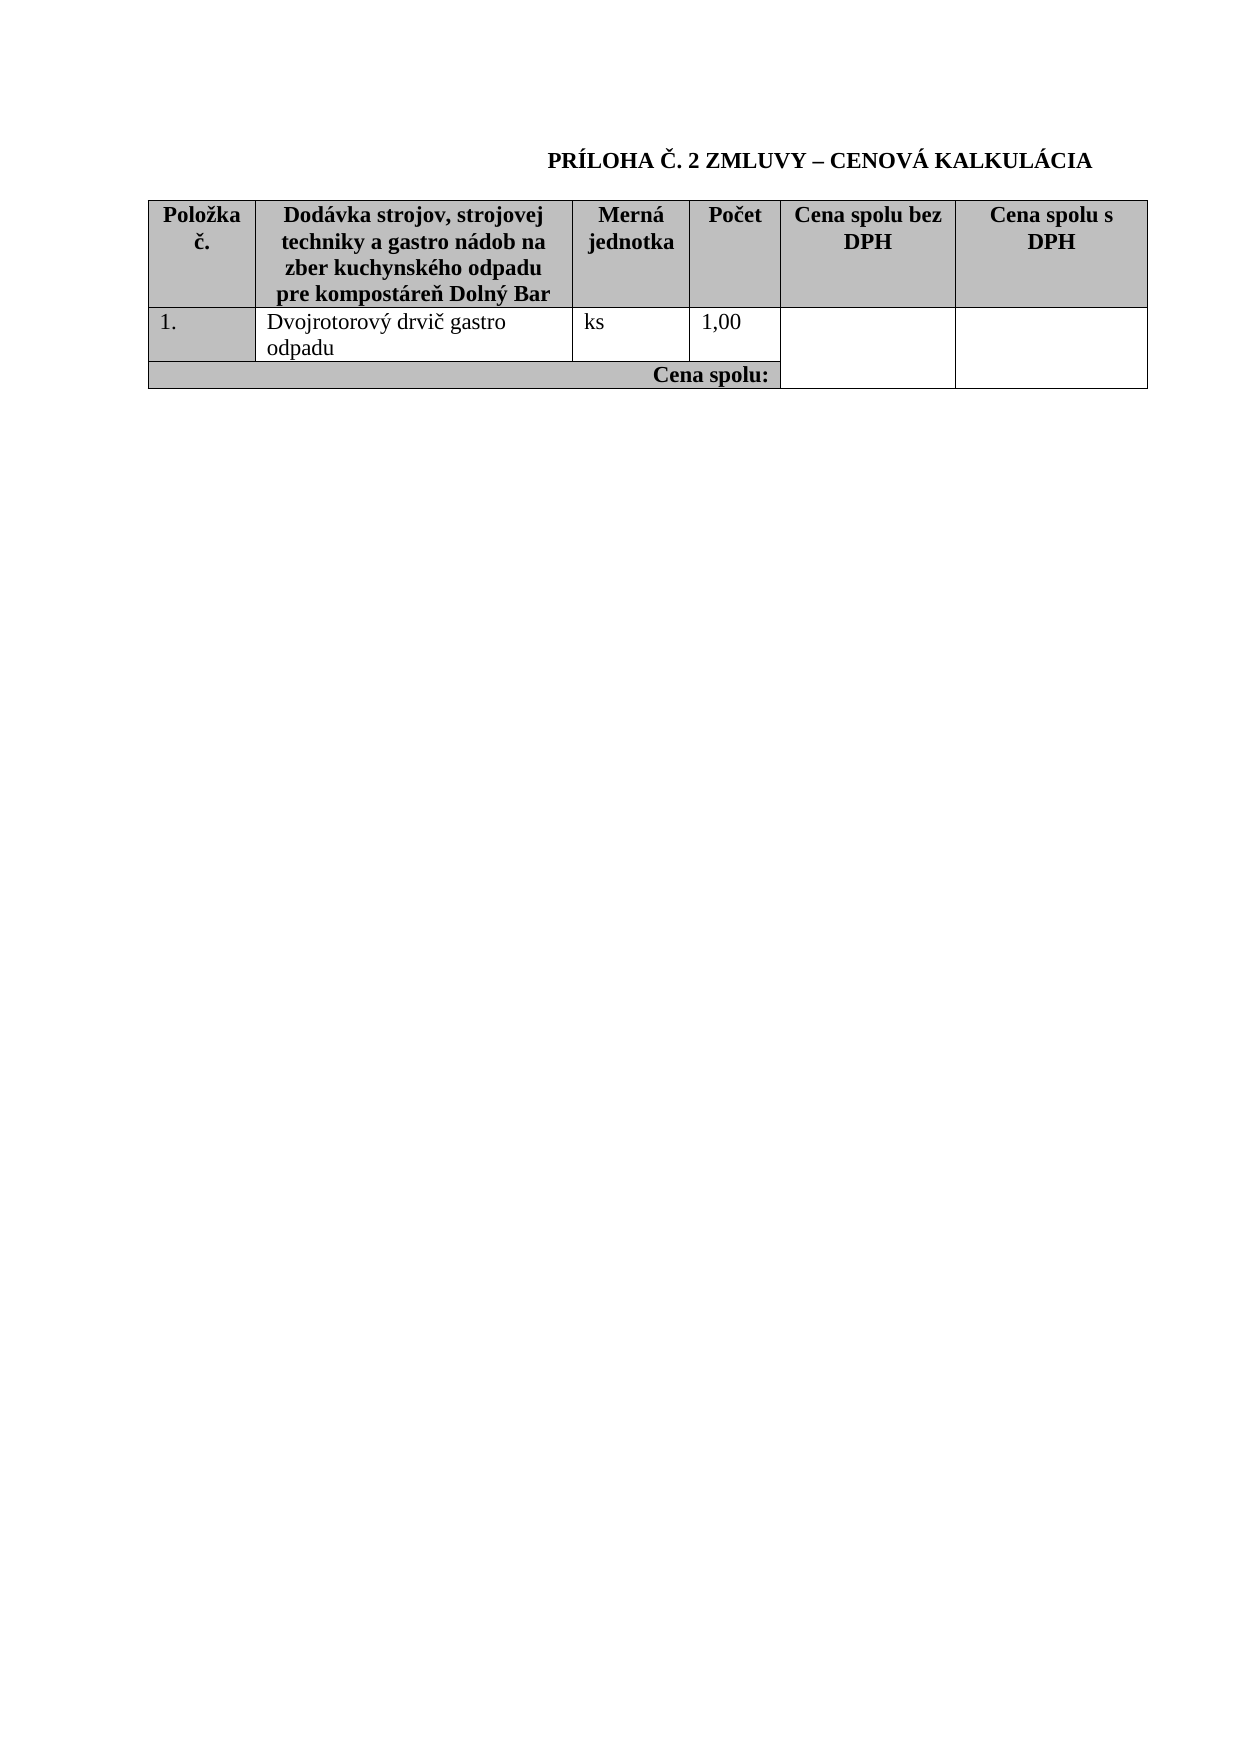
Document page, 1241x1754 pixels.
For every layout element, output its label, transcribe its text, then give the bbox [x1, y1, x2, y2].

table_header Cena spolu s DPH [956, 201, 1147, 307]
table_header Cena spolu bez DPH [781, 201, 955, 307]
table_cell 1. [149, 308, 255, 361]
table_cell [956, 308, 1147, 388]
table_header Položka č. [149, 201, 255, 307]
table_cell Dvojrotorový drvič gastro odpadu [256, 308, 572, 361]
table_cell [781, 308, 955, 388]
table_header Počet [690, 201, 780, 307]
table_cell Cena spolu: [149, 362, 780, 388]
table_cell ks [573, 308, 689, 361]
table_header Dodávka strojov, strojovej techniky a gastro nádob na zber kuchynského odpadu pre kompostáreň Dolný Bar [256, 201, 572, 307]
table_header Merná jednotka [573, 201, 689, 307]
text Príloha č. 2 zmluvy – Cenová kalkulácia [148, 148, 1093, 174]
table_cell 1,00 [690, 308, 780, 361]
